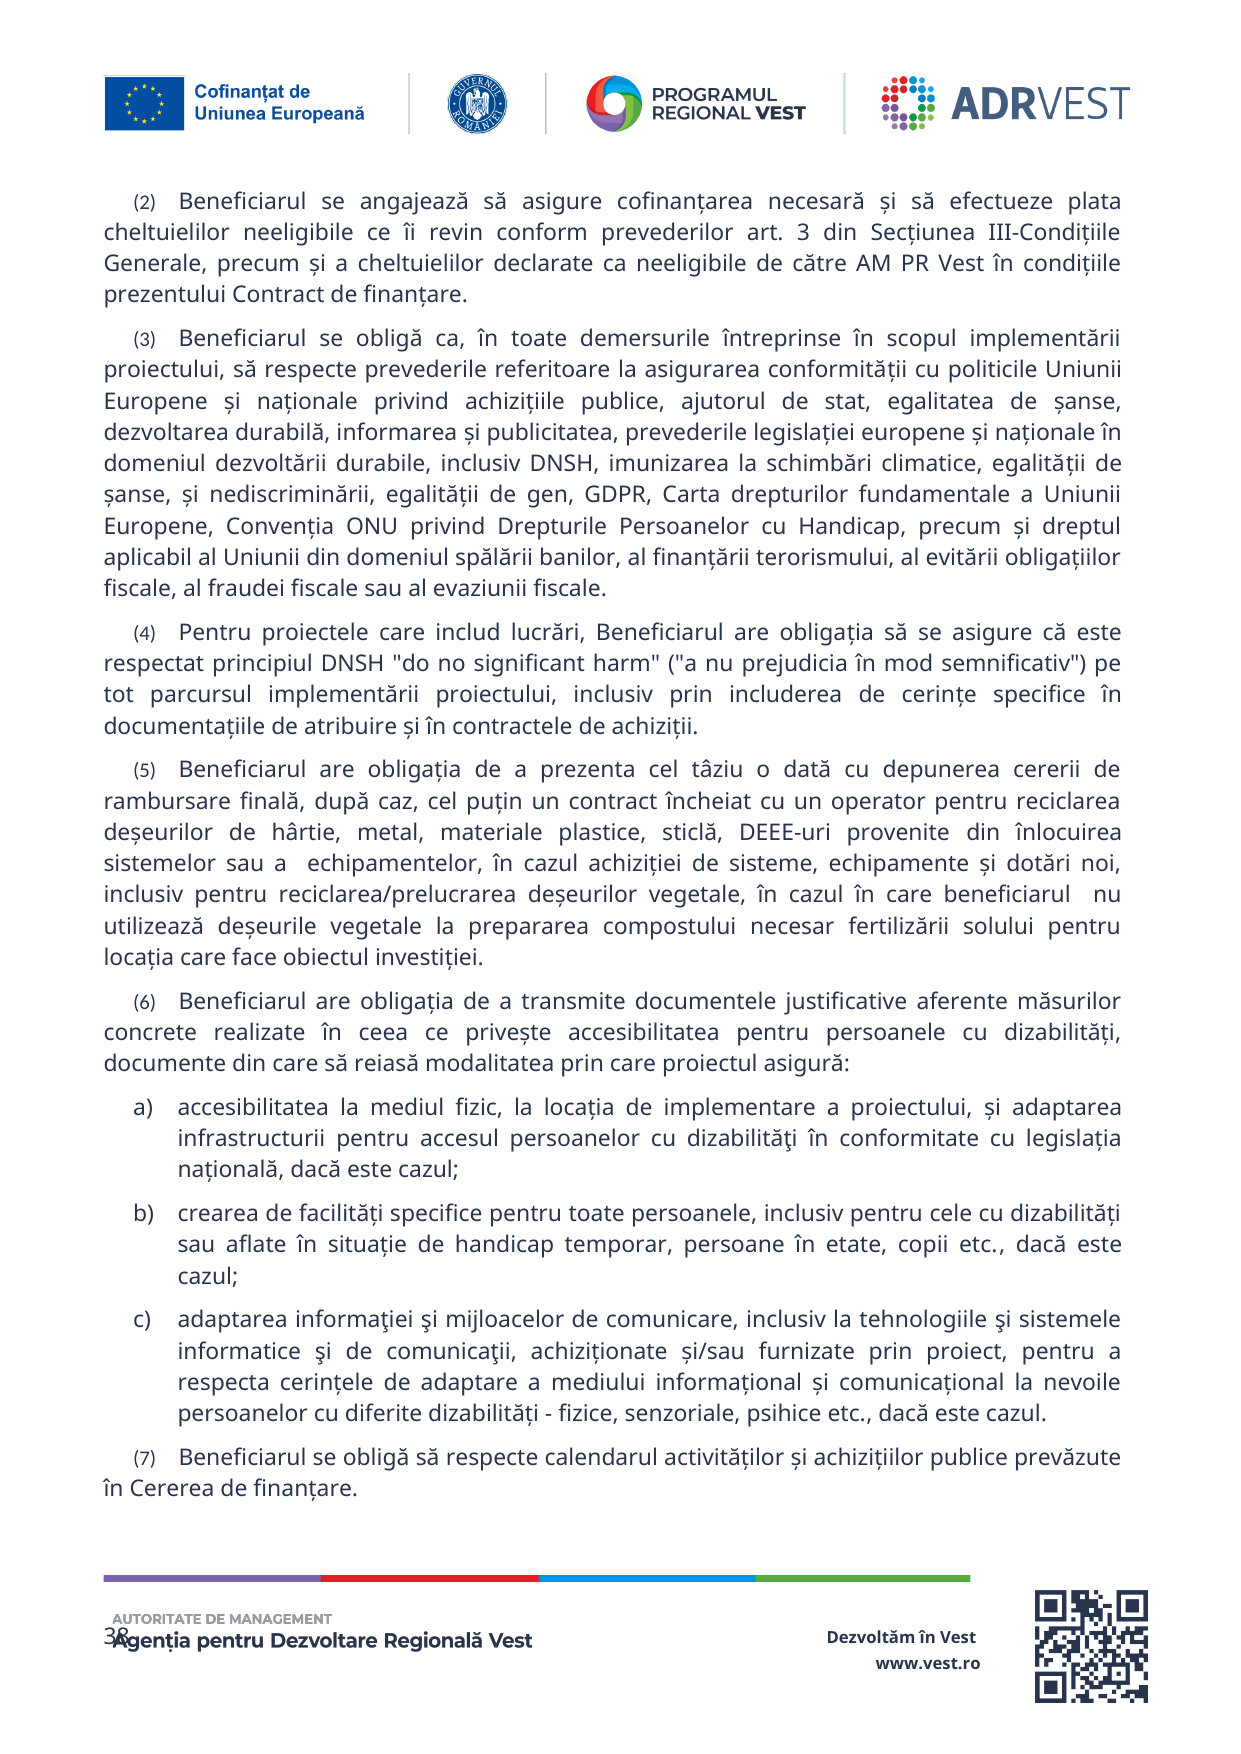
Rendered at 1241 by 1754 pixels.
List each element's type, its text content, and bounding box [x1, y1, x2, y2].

list Beneficiarul se angajează să asigure cofinanţarea necesară şi să efectueze plata cheltuielilor neeligibile ce îi revin conform prevederilor art. 3 din Secțiunea III-Condițiile Generale, precum și a cheltuielilor declarate ca neeligibile de către AM PR Vest în condițiile prezentului Contract de finanțare. [103, 184, 1122, 309]
list Pentru proiectele care includ lucrări, Beneficiarul are obligaţia să se asigure că este respectat principiul DNSH "do no significant harm" ("a nu prejudicia în mod semnificativ") pe tot parcursul implementării proiectului, inclusiv prin includerea de cerinţe specifice în documentaţiile de atribuire şi în contractele de achiziţii. [103, 616, 1122, 741]
list crearea de facilități specifice pentru toate persoanele, inclusiv pentru cele cu dizabilități sau aflate în situație de handicap temporar, persoane în etate, copii etc., dacă este cazul; [133, 1197, 1122, 1291]
list Beneficiarul are obligația de a prezenta cel tâziu o dată cu depunerea cererii de rambursare finală, după caz, cel puțin un contract încheiat cu un operator pentru reciclarea deșeurilor de hârtie, metal, materiale plastice, sticlă, DEEE-uri provenite din înlocuirea sistemelor sau a echipamentelor, în cazul achiziției de sisteme, echipamente și dotări noi, inclusiv pentru reciclarea/prelucrarea deșeurilor vegetale, în cazul în care beneficiarul nu utilizează deșeurile vegetale la prepararea compostului necesar fertilizării solului pentru locația care face obiectul investiției. [103, 753, 1122, 972]
picture [1026, 1581, 1157, 1712]
list Beneficiarul are obligația de a transmite documentele justificative aferente măsurilor concrete realizate în ceea ce privește accesibilitatea pentru persoanele cu dizabilități, documente din care să reiasă modalitatea prin care proiectul asigură: [103, 984, 1122, 1078]
picture [103, 73, 1131, 134]
list Beneficiarul se obligă ca, în toate demersurile întreprinse în scopul implementării proiectului, să respecte prevederile referitoare la asigurarea conformităţii cu politicile Uniunii Europene şi naţionale privind achiziţiile publice, ajutorul de stat, egalitatea de şanse, dezvoltarea durabilă, informarea şi publicitatea, prevederile legislaţiei europene şi naţionale în domeniul dezvoltării durabile, inclusiv DNSH, imunizarea la schimbări climatice, egalităţii de şanse, şi nediscriminării, egalităţii de gen, GDPR, Carta drepturilor fundamentale a Uniunii Europene, Convenția ONU privind Drepturile Persoanelor cu Handicap, precum și dreptul aplicabil al Uniunii din domeniul spălării banilor, al finanțării terorismului, al evitării obligațiilor fiscale, al fraudei fiscale sau al evaziunii fiscale. [103, 322, 1122, 603]
list adaptarea informaţiei şi mijloacelor de comunicare, inclusiv la tehnologiile şi sistemele informatice şi de comunicaţii, achiziționate și/sau furnizate prin proiect, pentru a respecta cerințele de adaptare a mediului informațional și comunicațional la nevoile persoanelor cu diferite dizabilități - fizice, senzoriale, psihice etc., dacă este cazul. [133, 1303, 1122, 1428]
list Beneficiarul se obligă să respecte calendarul activităților și achizițiilor publice prevăzute în Cererea de finanțare. [103, 1441, 1122, 1503]
list accesibilitatea la mediul fizic, la locația de implementare a proiectului, și adaptarea infrastructurii pentru accesul persoanelor cu dizabilităţi în conformitate cu legislația națională, dacă este cazul; [133, 1091, 1122, 1184]
